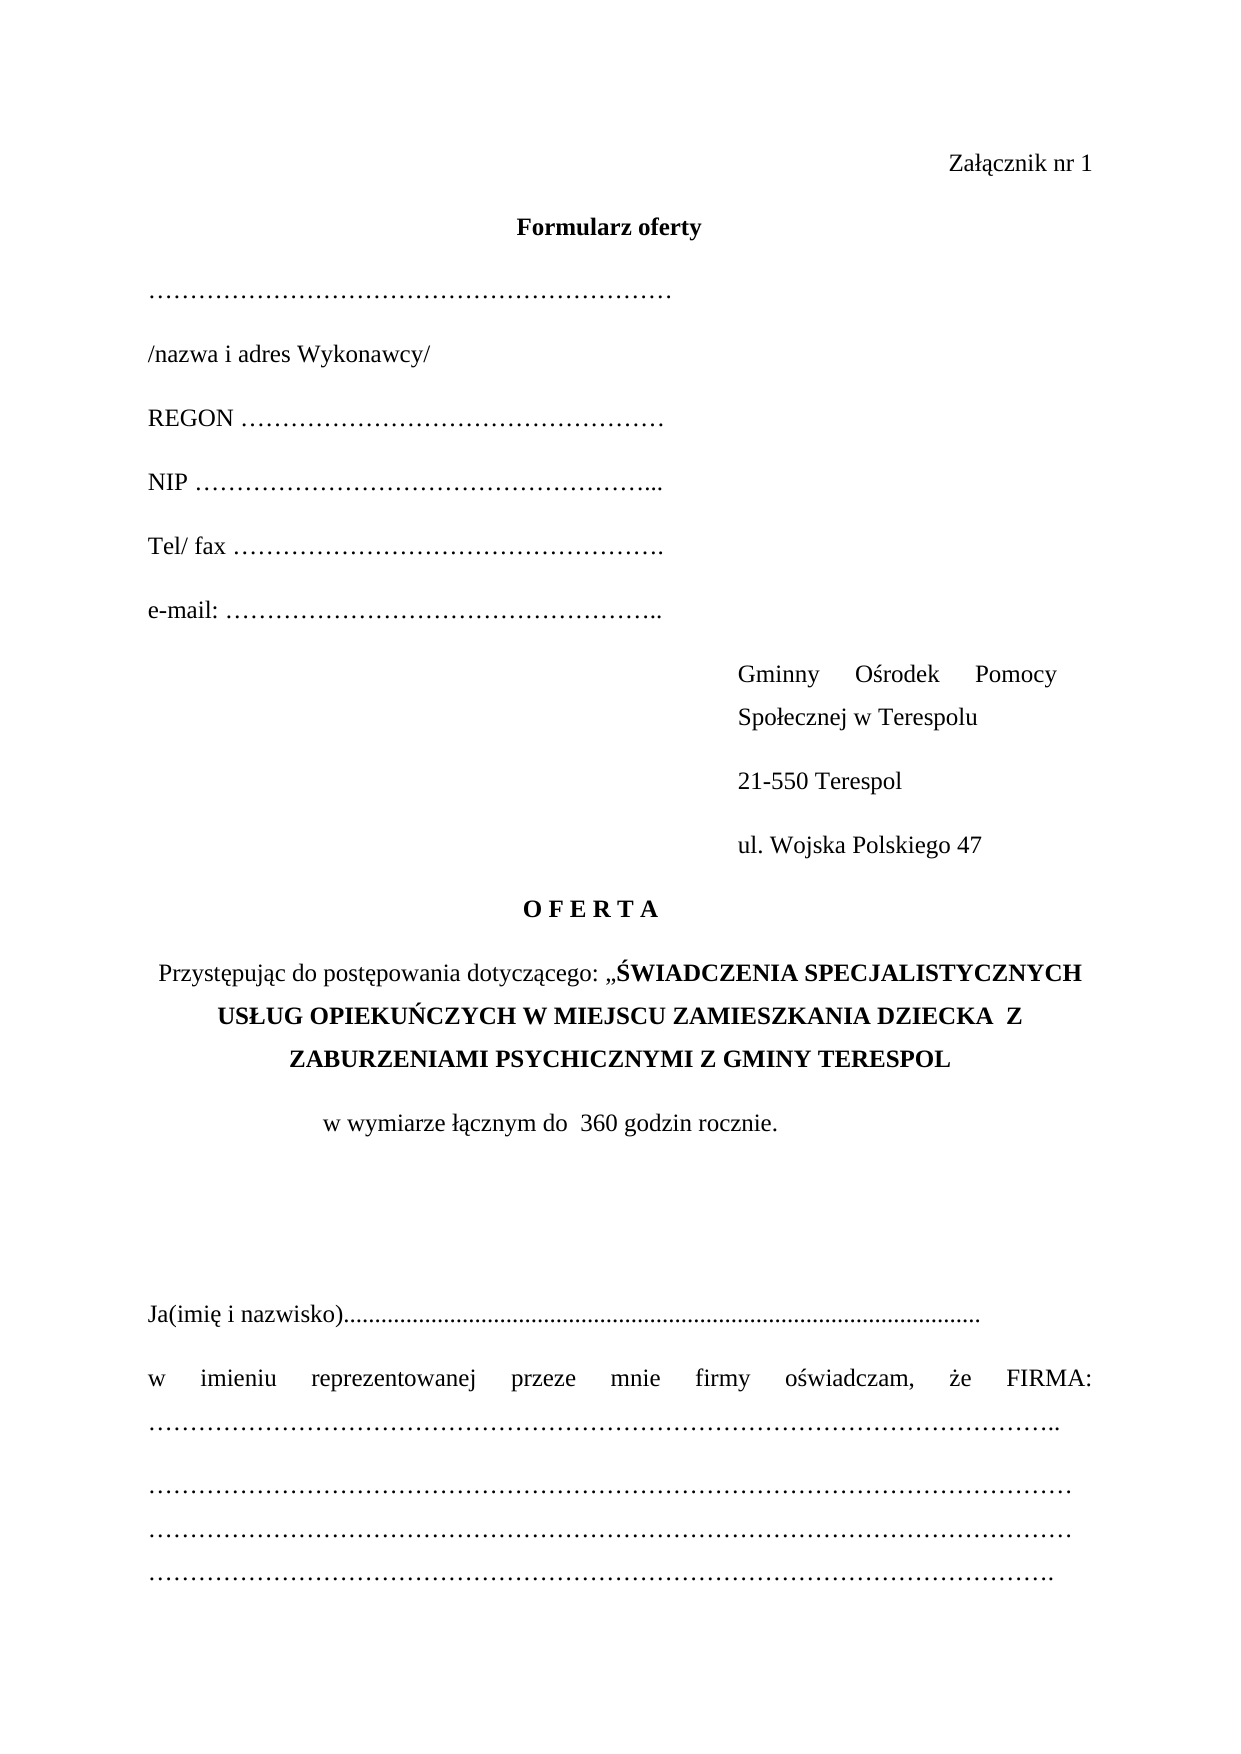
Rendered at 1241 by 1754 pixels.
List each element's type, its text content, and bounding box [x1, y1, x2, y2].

text NIP ………………………………………………... [148, 467, 1093, 496]
text Formularz oferty [443, 212, 1093, 240]
text O F E R T A [148, 894, 1093, 923]
text /nazwa i adres Wykonawcy/ [148, 339, 1093, 368]
text ……………………………………………………………………………………………………………………………………………………………………………………………………………………………………………………………………………………………………. [148, 1471, 1093, 1586]
text ……………………………………………………… [148, 276, 1093, 304]
text w wymiarze łącznym do 360 godzin rocznie. [148, 1108, 1093, 1137]
text Tel/ fax ……………………………………………. [148, 531, 1093, 560]
text w imieniu reprezentowanej przeze mnie firmy oświadczam, że FIRMA: ……………………………………………………………………………………………….. [148, 1363, 1093, 1435]
text Ja(imię i nazwisko)...................................................................................................... [148, 1299, 1093, 1328]
text Gminny Ośrodek Pomocy Społecznej w Terespolu [664, 659, 1093, 731]
text ul. Wojska Polskiego 47 [664, 830, 1093, 859]
text 21-550 Terespol [664, 766, 1093, 795]
text REGON …………………………………………… [148, 403, 1093, 432]
text Przystępując do postępowania dotyczącego: „ŚWIADCZENIA SPECJALISTYCZNYCH USŁUG OPIEKUŃCZYCH W MIEJSCU ZAMIESZKANIA DZIECKA Z ZABURZENIAMI PSYCHICZNYMI Z GMINY TERESPOL [148, 958, 1093, 1073]
text e-mail: …………………………………………….. [148, 595, 1093, 624]
text Załącznik nr 1 [148, 148, 1093, 176]
